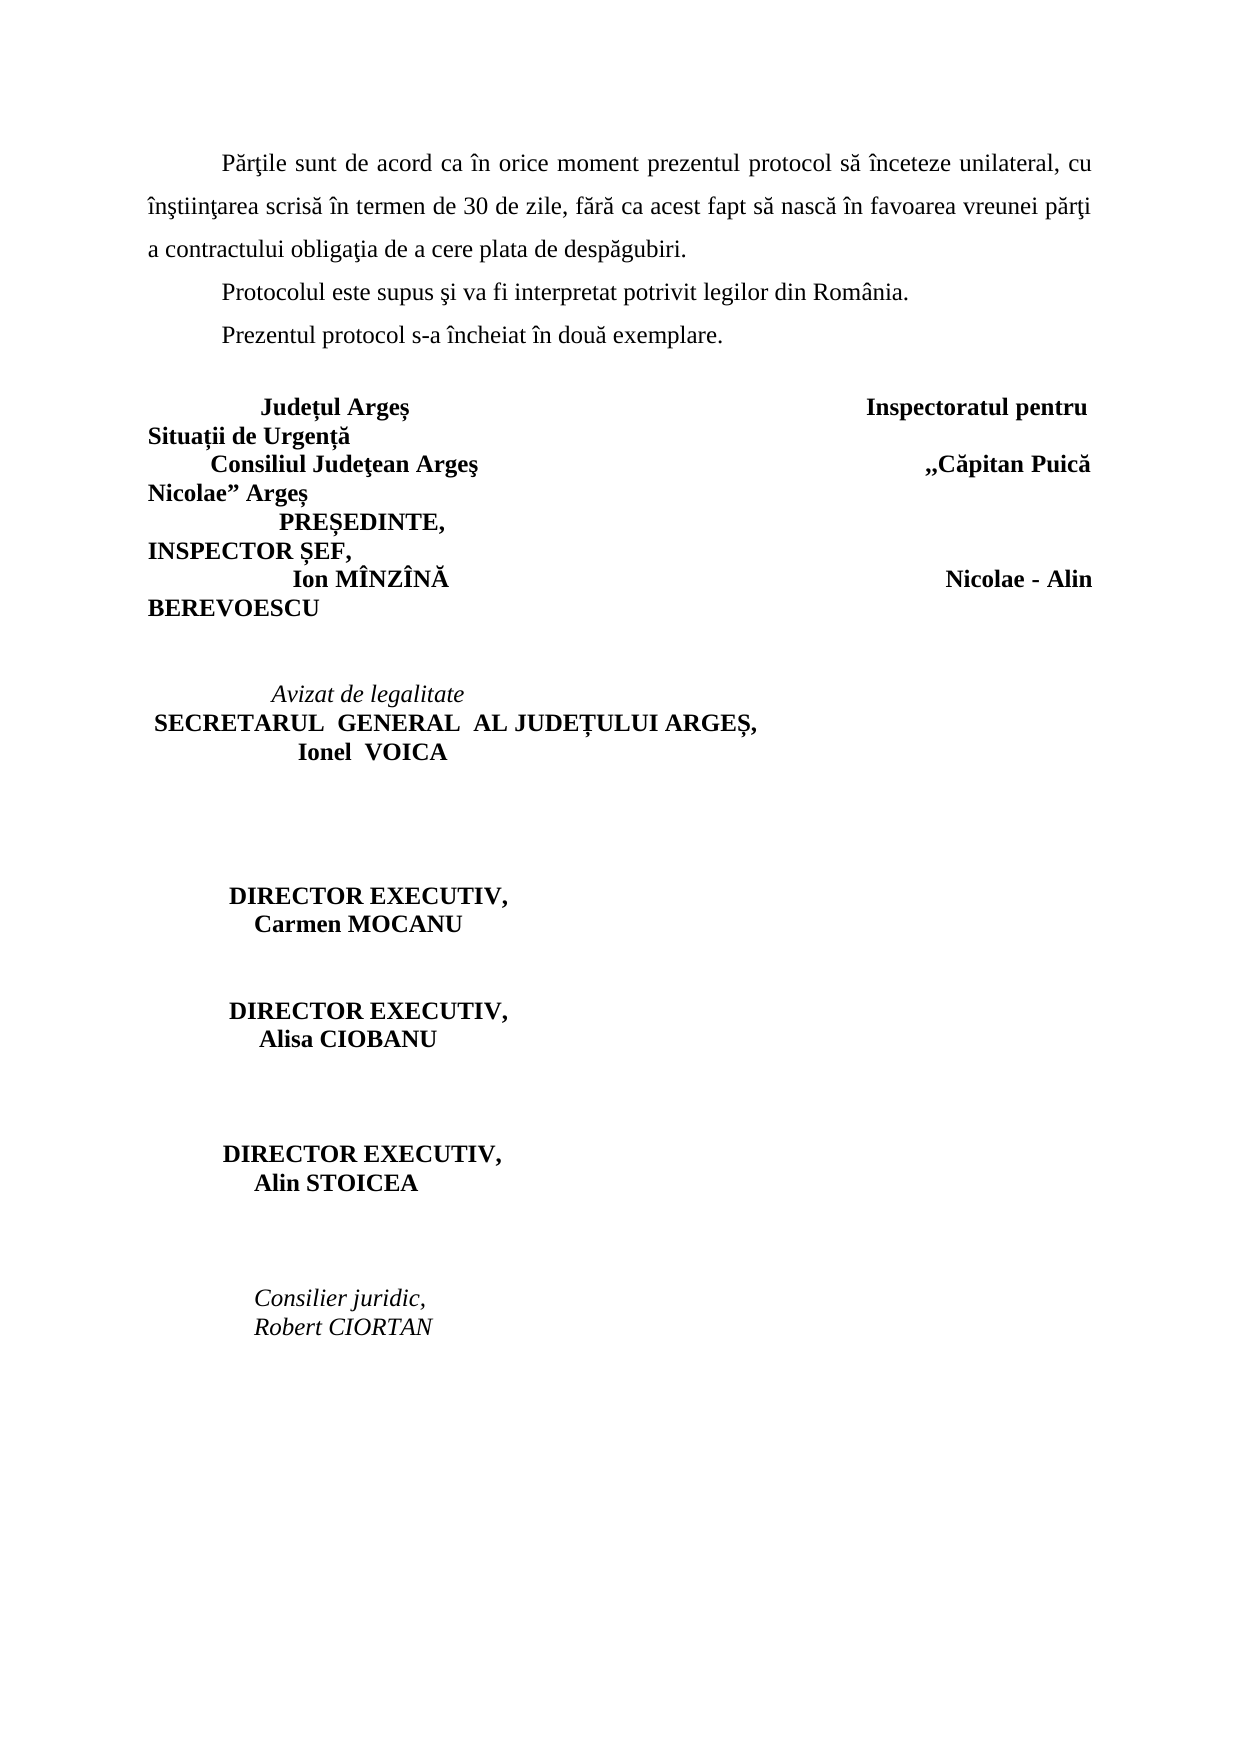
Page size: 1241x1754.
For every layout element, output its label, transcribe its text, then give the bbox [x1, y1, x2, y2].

text Carmen MOCANU [148, 909, 1093, 938]
text Ion MÎNZÎNĂ Nicolae - Alin BEREVOESCU [148, 564, 1093, 622]
text Părţile sunt de acord ca în orice moment prezentul protocol să înceteze unilateral, cu înştiinţarea scrisă în termen de 30 de zile, fără ca acest fapt să nască în favoarea vreunei părţi a contractului obligaţia de a cere plata de despăgubiri. [148, 148, 1093, 263]
text DIRECTOR EXECUTIV, [148, 881, 1093, 909]
text Protocolul este supus şi va fi interpretat potrivit legilor din România. [148, 277, 1093, 306]
text Avizat de legalitate [148, 679, 1093, 708]
text SECRETARUL GENERAL AL JUDEȚULUI ARGEȘ, [148, 708, 1093, 737]
text Alin STOICEA [148, 1168, 1093, 1197]
text Ionel VOICA [148, 737, 1093, 766]
text Alisa CIOBANU [148, 1024, 1093, 1053]
text Județul Argeș Inspectoratul pentru Situații de Urgență [148, 392, 1093, 449]
text Consiliul Judeţean Argeş ,,Căpitan Puică Nicolae” Argeș [148, 449, 1093, 507]
text PREȘEDINTE, INSPECTOR ȘEF, [148, 507, 1093, 564]
text DIRECTOR EXECUTIV, [148, 1139, 1093, 1168]
text Prezentul protocol s-a încheiat în două exemplare. [148, 320, 1093, 349]
text DIRECTOR EXECUTIV, [148, 996, 1093, 1024]
text Consilier juridic, [148, 1283, 1093, 1312]
text Robert CIORTAN [148, 1312, 1093, 1341]
